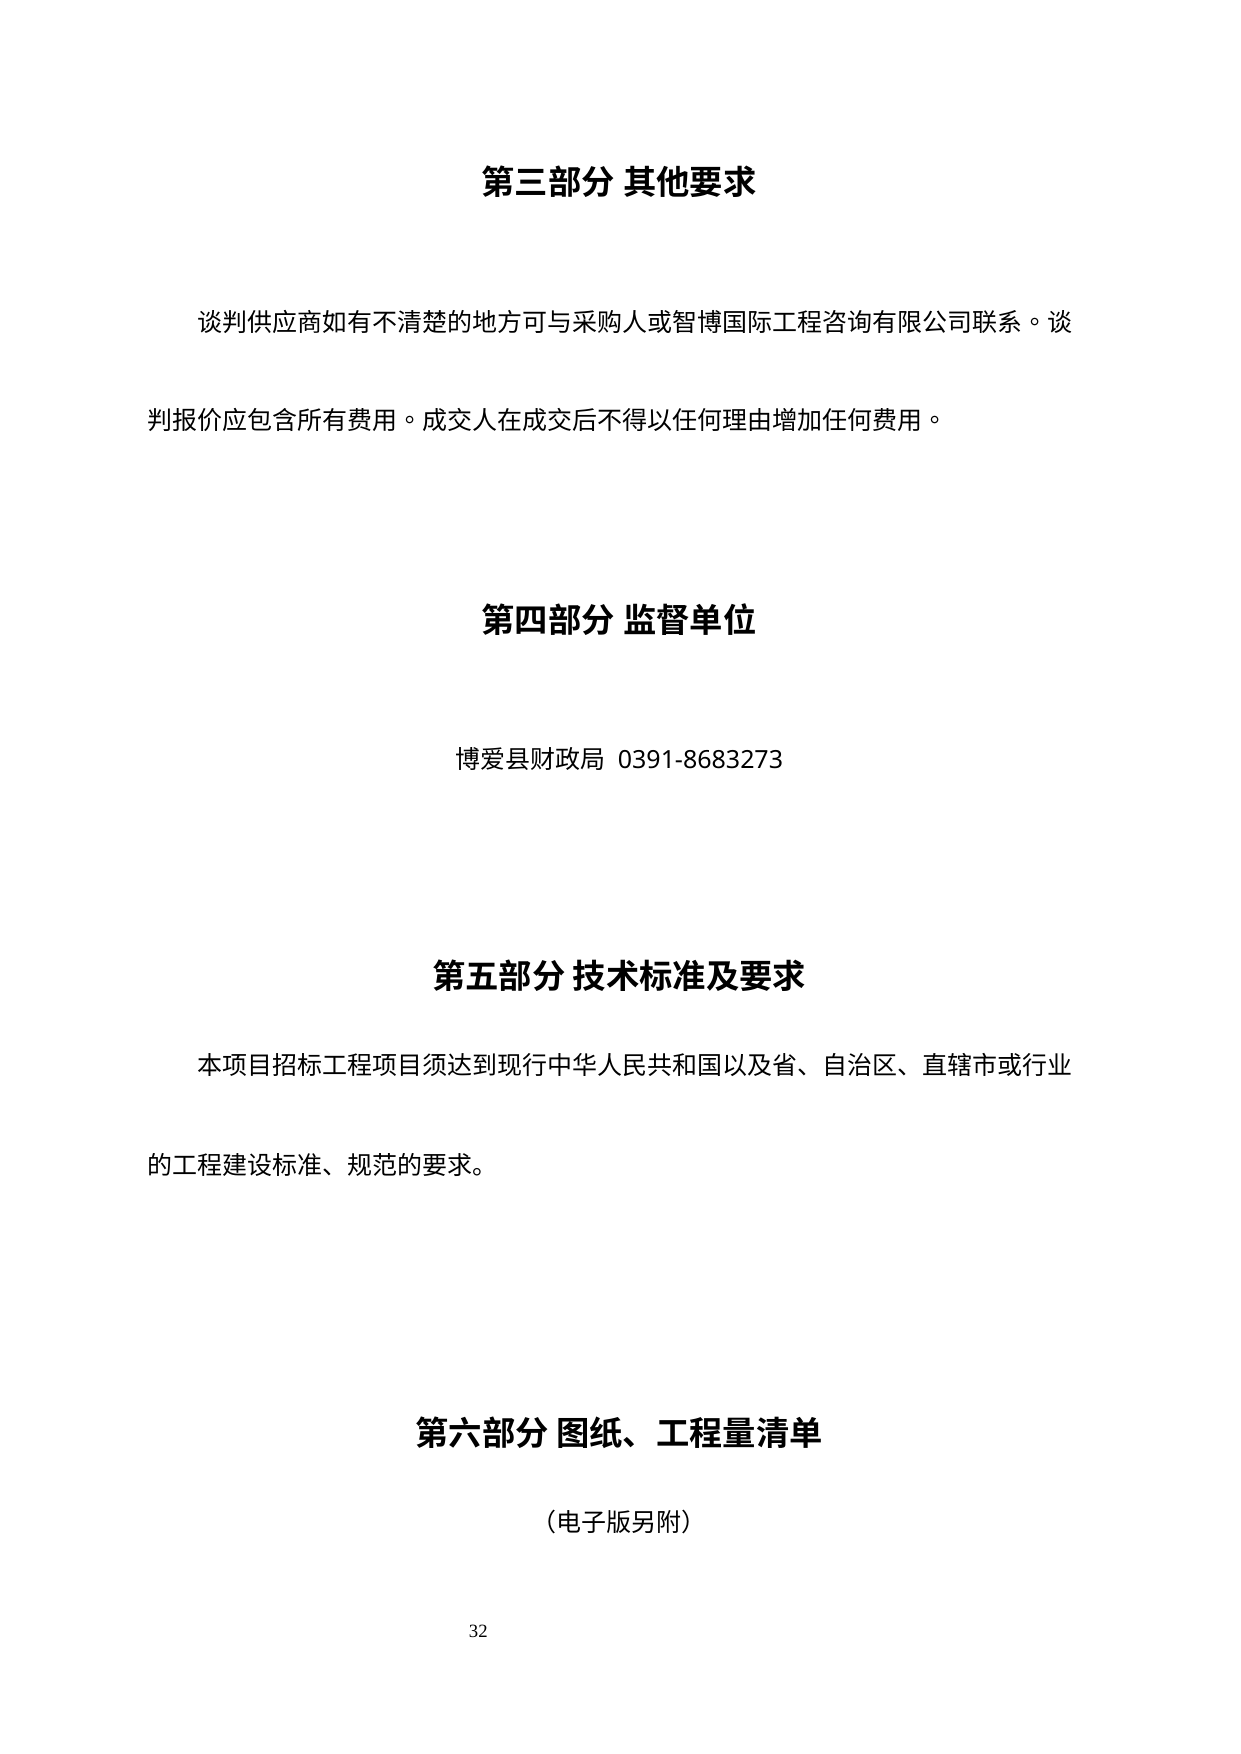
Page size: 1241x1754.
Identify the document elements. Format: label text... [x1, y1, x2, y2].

text 博爱县财政局 0391-8683273 [148, 725, 1090, 792]
text 本项目招标工程项目须达到现行中华人民共和国以及省、自治区、直辖市或行业的工程建设标准、规范的要求。 [148, 1031, 1090, 1196]
text 第六部分 图纸、工程量清单 [148, 1398, 1090, 1464]
text 第三部分 其他要求 [148, 148, 1090, 214]
text （电子版另附） [148, 1488, 1090, 1555]
text 第四部分 监督单位 [148, 586, 1090, 652]
list 技术标准及要求 [148, 941, 1090, 1007]
text 谈判供应商如有不清楚的地方可与采购人或智博国际工程咨询有限公司联系。谈判报价应包含所有费用。成交人在成交后不得以任何理由增加任何费用。 [148, 287, 1090, 453]
